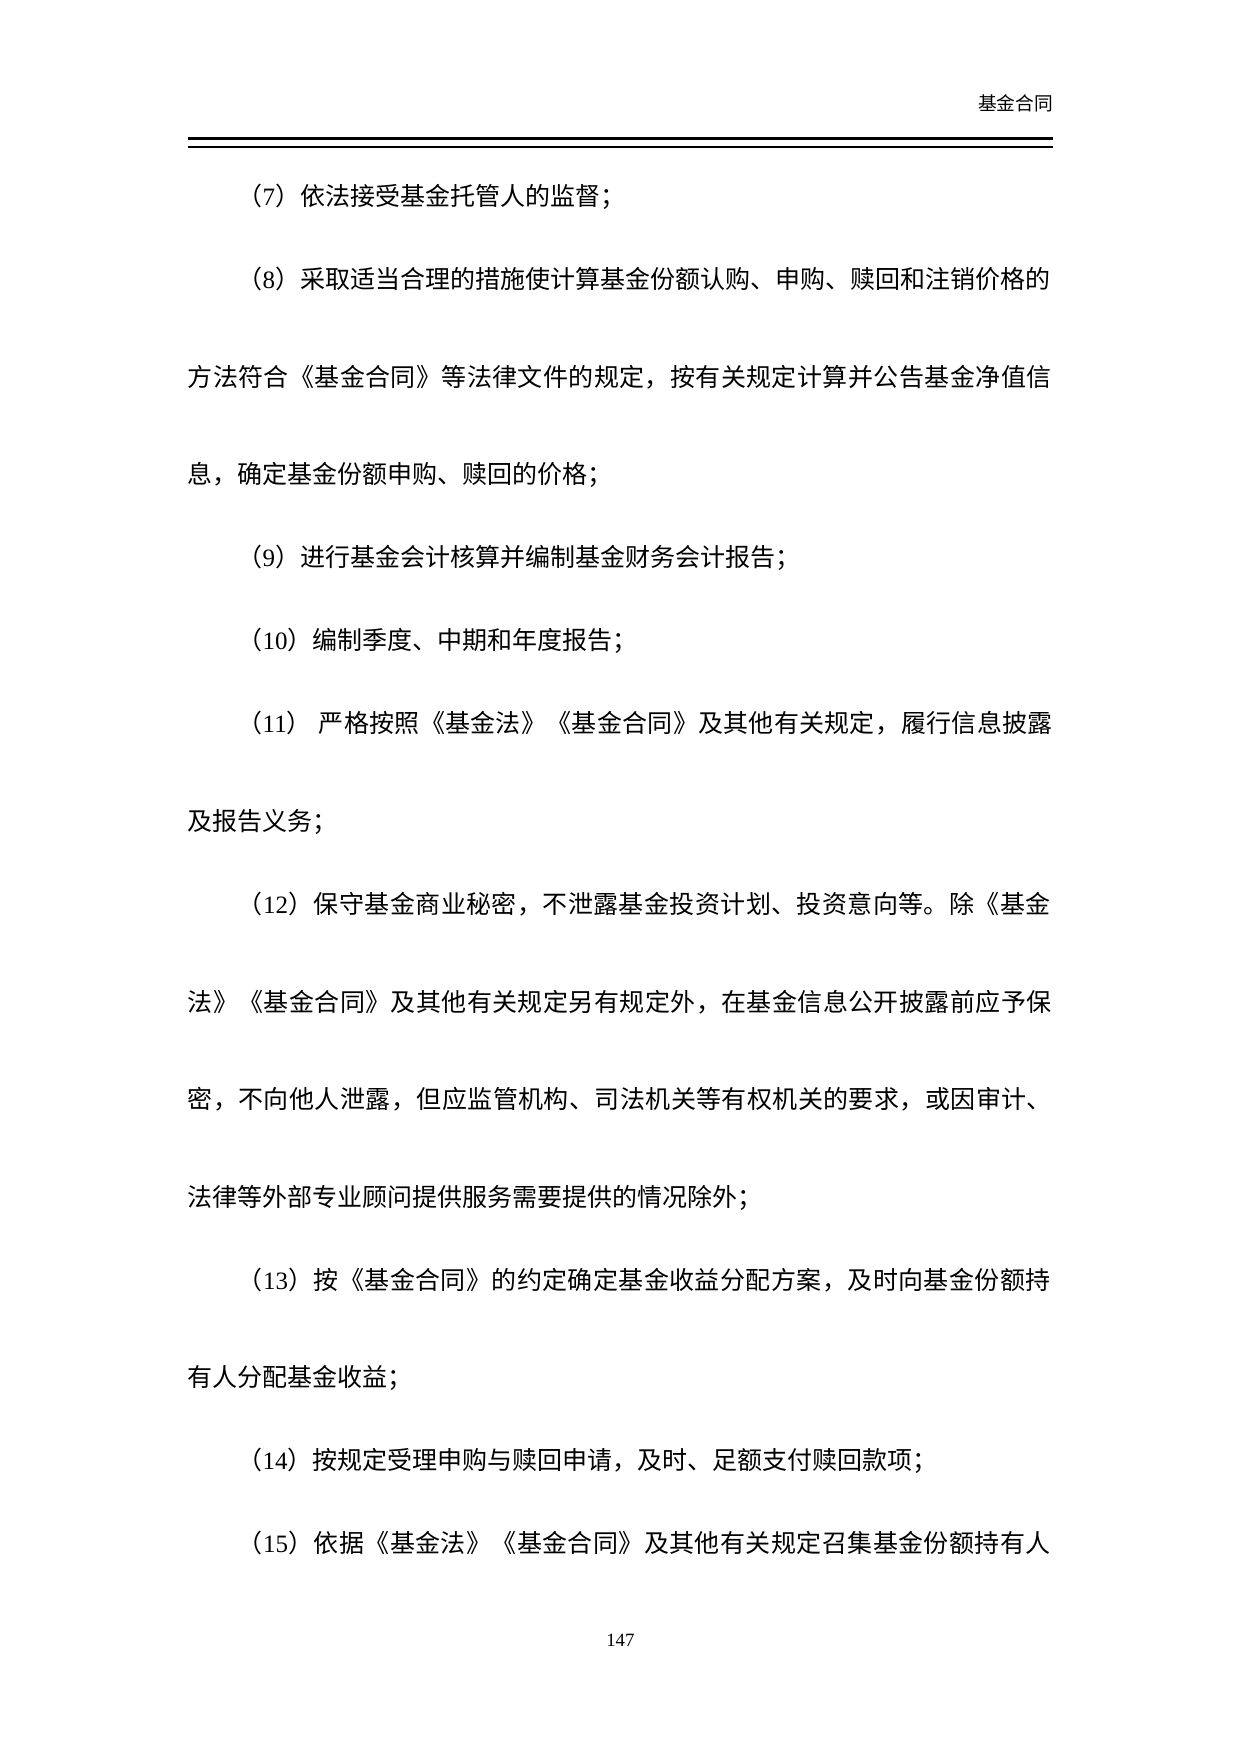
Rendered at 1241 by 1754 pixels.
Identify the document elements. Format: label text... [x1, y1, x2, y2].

text （11） 严格按照《基金法》《基金合同》及其他有关规定，履行信息披露及报告义务； [187, 689, 1053, 852]
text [187, 1509, 1053, 1574]
text （14）按规定受理申购与赎回申请，及时、足额支付赎回款项； [187, 1426, 1053, 1491]
text （12）保守基金商业秘密，不泄露基金投资计划、投资意向等。除《基金法》《基金合同》及其他有关规定另有规定外，在基金信息公开披露前应予保密，不向他人泄露，但应监管机构、司法机关等有权机关的要求，或因审计、法律等外部专业顾问提供服务需要提供的情况除外； [187, 870, 1053, 1228]
text （13）按《基金合同》的约定确定基金收益分配方案，及时向基金份额持有人分配基金收益； [187, 1246, 1053, 1408]
text （9）进行基金会计核算并编制基金财务会计报告； [187, 523, 1053, 588]
text （10）编制季度、中期和年度报告； [187, 606, 1053, 671]
text （7）依法接受基金托管人的监督； [187, 162, 1053, 227]
text （8）采取适当合理的措施使计算基金份额认购、申购、赎回和注销价格的方法符合《基金合同》等法律文件的规定，按有关规定计算并公告基金净值信息，确定基金份额申购、赎回的价格； [187, 245, 1053, 505]
